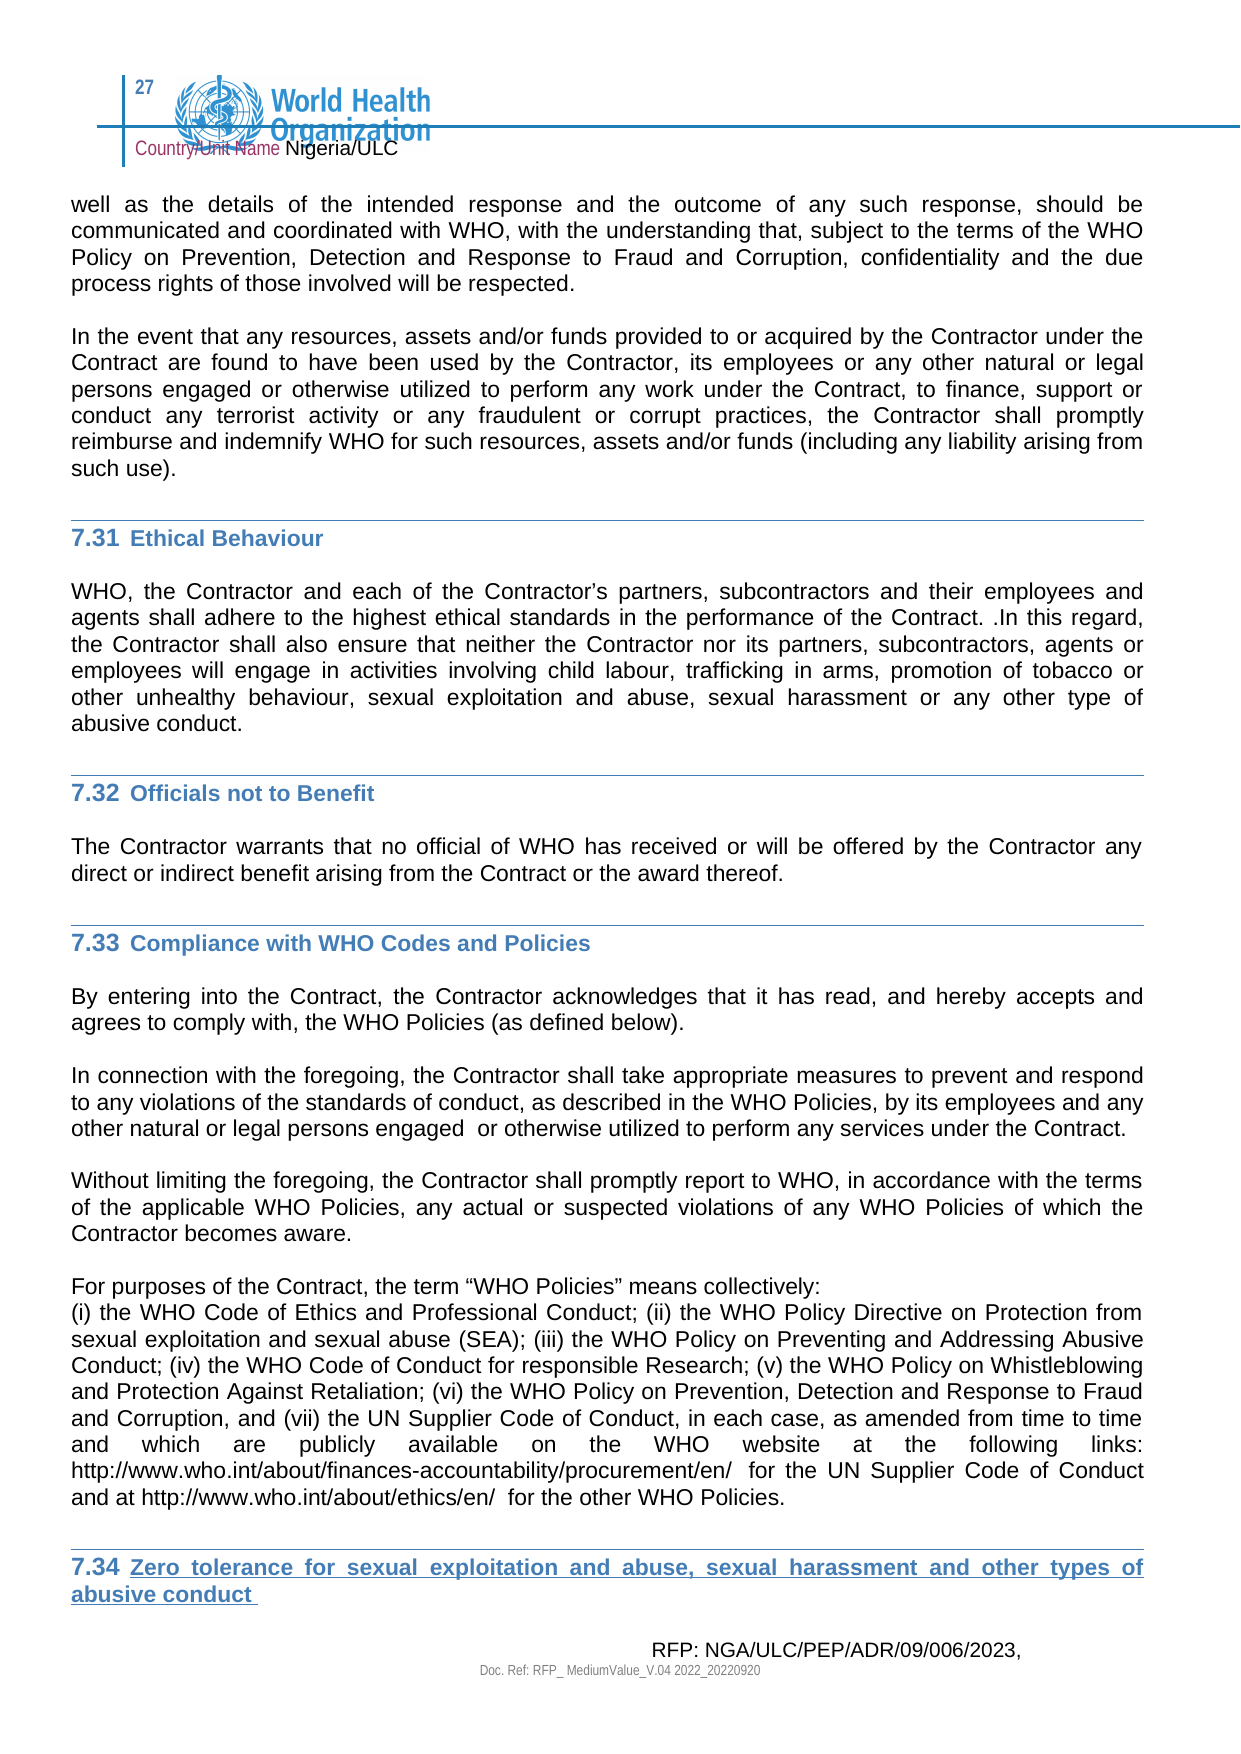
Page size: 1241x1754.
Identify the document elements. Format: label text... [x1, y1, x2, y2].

picture [175, 128, 430, 154]
text WHO, the Contractor and each of the Contractor’s partners, subcontractors and their employees and agents shall adhere to the highest ethical standards in the performance of the Contract. .In this regard, the Contractor shall also ensure that neither the Contractor nor its partners, subcontractors, agents or employees will engage in activities involving child labour, trafficking in arms, promotion of tobacco or other unhealthy behaviour, sexual exploitation and abuse, sexual harassment or any other type of abusive conduct. [71, 578, 1144, 736]
text The Contractor warrants that no official of WHO has received or will be offered by the Contractor any direct or indirect benefit arising from the Contract or the award thereof. [71, 833, 1144, 886]
text By entering into the Contract, the Contractor acknowledges that it has read, and hereby accepts and agrees to comply with, the WHO Policies (as defined below). [71, 983, 1144, 1036]
picture [175, 75, 430, 125]
text (i) the WHO Code of Ethics and Professional Conduct; (ii) the WHO Policy Directive on Protection from sexual exploitation and sexual abuse (SEA); (iii) the WHO Policy on Preventing and Addressing Abusive Conduct; (iv) the WHO Code of Conduct for responsible Research; (v) the WHO Policy on Whistleblowing and Protection Against Retaliation; (vi) the WHO Policy on Prevention, Detection and Response to Fraud and Corruption, and (vii) the UN Supplier Code of Conduct, in each case, as amended from time to time and which are publicly available on the WHO website at the following links: http://www.who.int/about/finances-accountability/procurement/en/ for the UN Supplier Code of Conduct and at http://www.who.int/about/ethics/en/ for the other WHO Policies. [71, 1299, 1144, 1510]
text In connection with the foregoing, the Contractor shall take appropriate measures to prevent and respond to any violations of the standards of conduct, as described in the WHO Policies, by its employees and any other natural or legal persons engaged or otherwise utilized to perform any services under the Contract. [71, 1062, 1144, 1141]
subtitle Ethical Behaviour [71, 521, 1144, 552]
picture [237, 144, 242, 154]
subtitle Officials not to Benefit [71, 776, 1144, 807]
picture [288, 143, 295, 154]
subtitle Compliance with WHO Codes and Policies [71, 926, 1144, 957]
text In the event that any resources, assets and/or funds provided to or acquired by the Contractor under the Contract are found to have been used by the Contractor, its employees or any other natural or legal persons engaged or otherwise utilized to perform any work under the Contract, to finance, support or conduct any terrorist activity or any fraudulent or corrupt practices, the Contractor shall promptly reimburse and indemnify WHO for such resources, assets and/or funds (including any liability arising from such use). [71, 323, 1144, 481]
text For purposes of the Contract, the term “WHO Policies” means collectively: [71, 1273, 1144, 1299]
text Without limiting the foregoing, the Contractor shall promptly report to WHO, in accordance with the terms of the applicable WHO Policies, any actual or suspected violations of any WHO Policies of which the Contractor becomes aware. [71, 1167, 1144, 1247]
subtitle Zero tolerance for sexual exploitation and abuse, sexual harassment and other types of abusive conduct [71, 1550, 1144, 1607]
